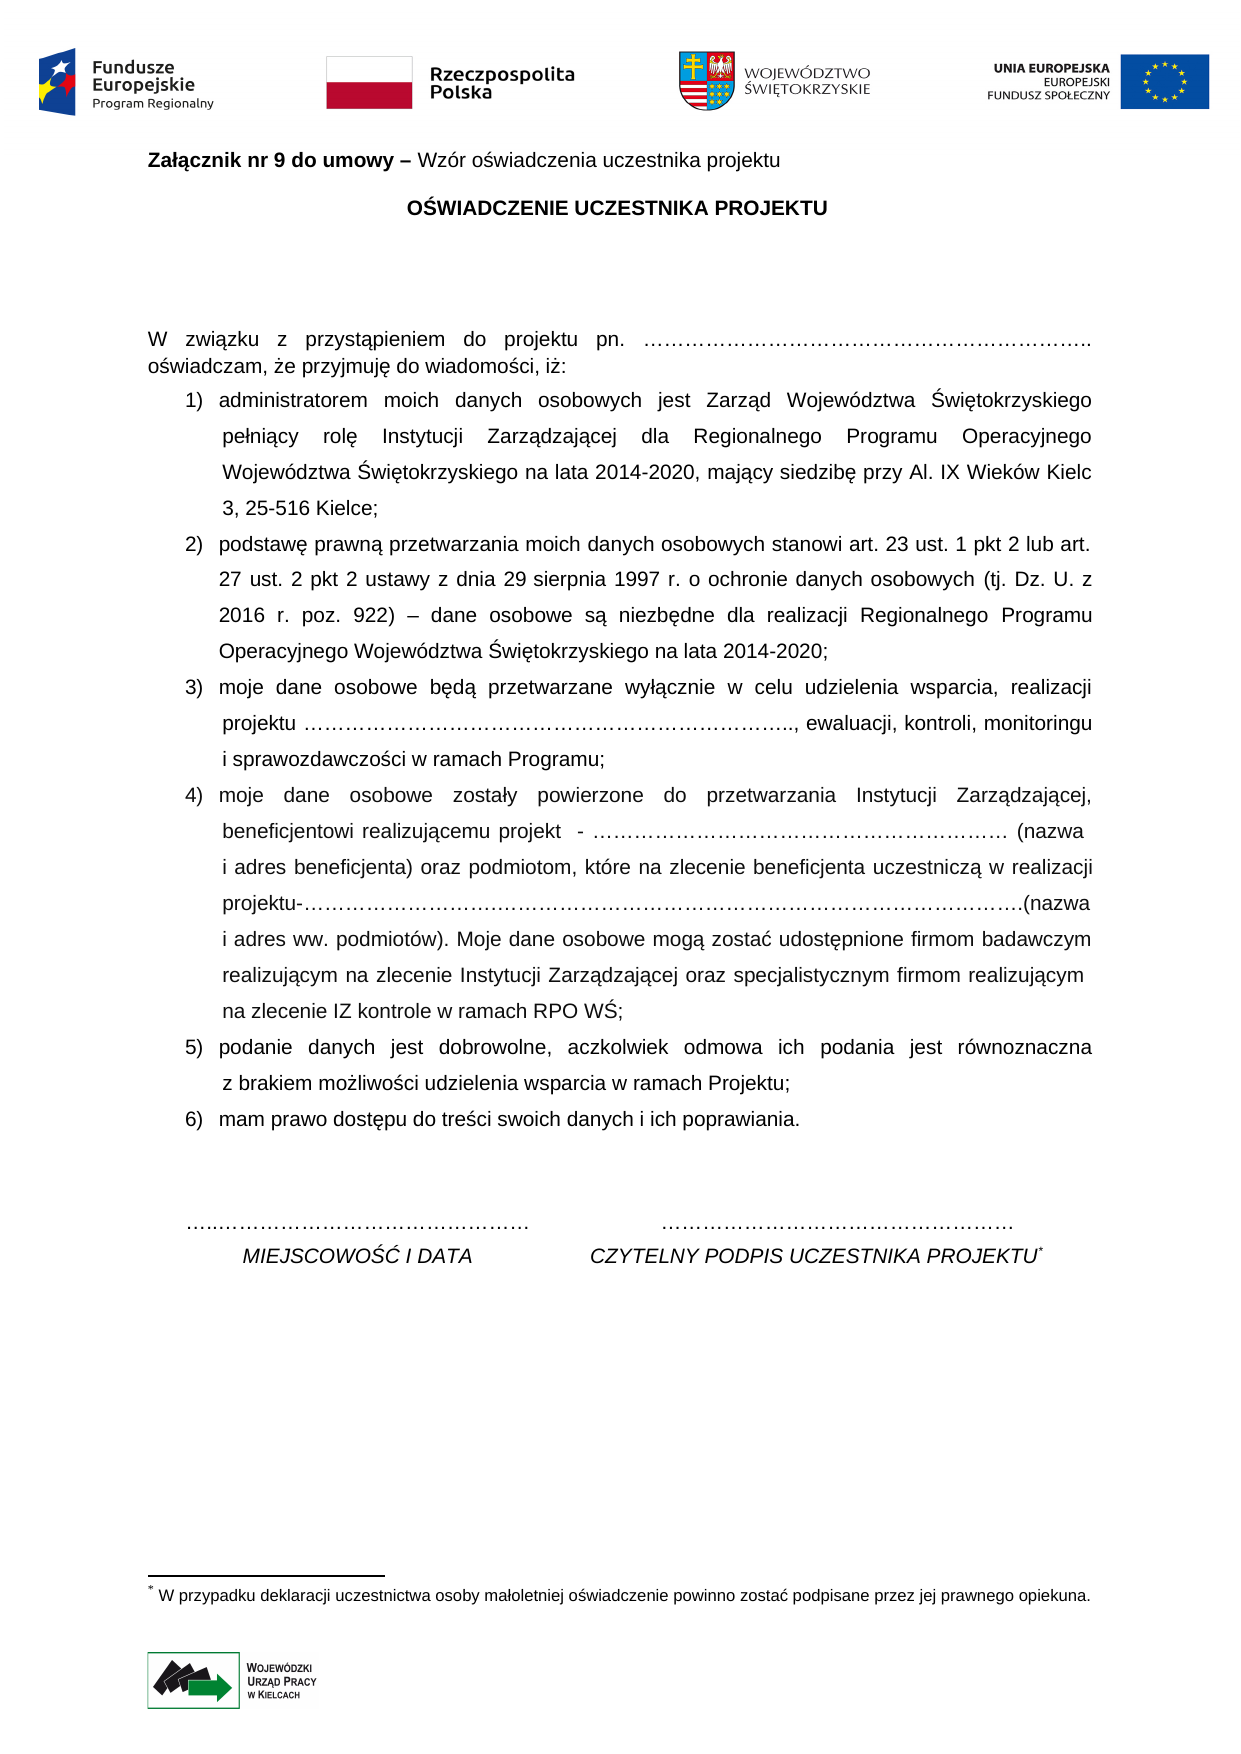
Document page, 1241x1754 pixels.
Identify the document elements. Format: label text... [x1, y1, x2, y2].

table_header …..……………………………………… [136, 1210, 579, 1244]
list podanie danych jest dobrowolne, aczkolwiek odmowa ich podania jest równoznaczna z brakiem możliwości udzielenia wsparcia w ramach Projektu; [185, 1034, 1093, 1094]
list podstawę prawną przetwarzania moich danych osobowych stanowi art. 23 ust. 1 pkt 2 lub art. 27 ust. 2 pkt 2 ustawy z dnia 29 sierpnia 1997 r. o ochronie danych osobowych (tj. Dz. U. z 2016 r. poz. 922) – dane osobowe są niezbędne dla realizacji Regionalnego Programu Operacyjnego Województwa Świętokrzyskiego na lata 2014-2020; [185, 531, 1093, 663]
text OŚWIADCZENIE UCZESTNIKA PROJEKTU [148, 196, 1093, 220]
text W związku z przystąpieniem do projektu pn. ……………………………………………………….. oświadczam, że przyjmuję do wiadomości, iż: [148, 326, 1093, 378]
picture [3, 7, 1241, 155]
table_cell CZYTELNY PODPIS UCZESTNIKA PROJEKTU* [579, 1244, 1096, 1278]
list moje dane osobowe będą przetwarzane wyłącznie w celu udzielenia wsparcia, realizacji projektu …………………………………………………………….., ewaluacji, kontroli, monitoringu i sprawozdawczości w ramach Programu; [185, 675, 1093, 771]
text Załącznik nr 9 do umowy – Wzór oświadczenia uczestnika projektu [148, 148, 1093, 172]
picture [147, 1652, 320, 1709]
list moje dane osobowe zostały powierzone do przetwarzania Instytucji Zarządzającej, beneficjentowi realizującemu projekt - …………………………………………………… (nazwa i adres beneficjenta) oraz podmiotom, które na zlecenie beneficjenta uczestniczą w realizacji projektu-……………………….………………………………………………………………….(nazwa i adres ww. podmiotów). Moje dane osobowe mogą zostać udostępnione firmom badawczym realizującym na zlecenie Instytucji Zarządzającej oraz specjalistycznym firmom realizującym na zlecenie IZ kontrole w ramach RPO WŚ; [185, 783, 1093, 1022]
list mam prawo dostępu do treści swoich danych i ich poprawiania. [185, 1106, 1093, 1130]
table_header …………………………………………… [579, 1210, 1096, 1244]
table_cell MIEJSCOWOŚĆ I DATA [136, 1244, 579, 1278]
list administratorem moich danych osobowych jest Zarząd Województwa Świętokrzyskiego pełniący rolę Instytucji Zarządzającej dla Regionalnego Programu Operacyjnego Województwa Świętokrzyskiego na lata 2014-2020, mający siedzibę przy Al. IX Wieków Kielc 3, 25-516 Kielce; [185, 388, 1093, 519]
